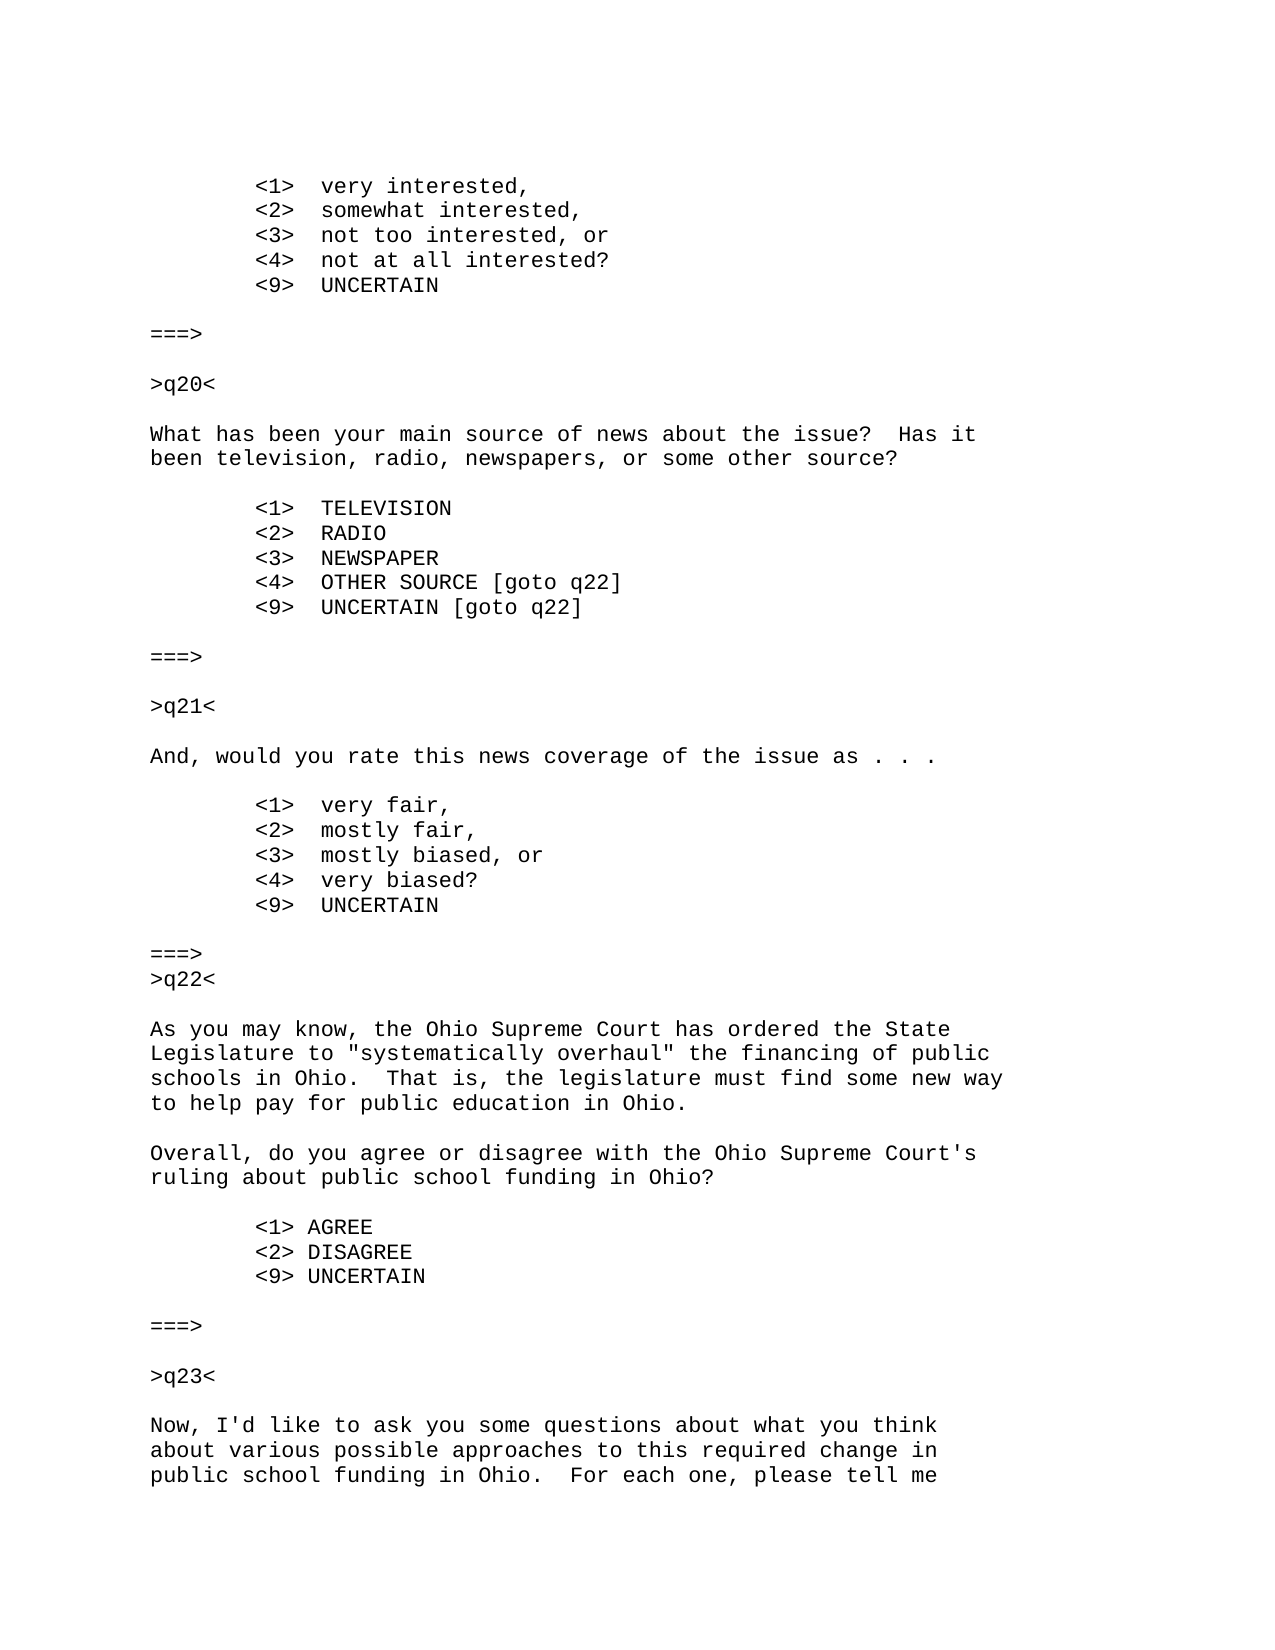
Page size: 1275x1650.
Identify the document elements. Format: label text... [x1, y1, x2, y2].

text <9> UNCERTAIN [goto q22] [150, 596, 1125, 621]
text <1> AGREE [150, 1216, 1125, 1241]
text Now, I'd like to ask you some questions about what you think [150, 1414, 1125, 1439]
text been television, radio, newspapers, or some other source? [150, 447, 1125, 472]
text ruling about public school funding in Ohio? [150, 1166, 1125, 1191]
text public school funding in Ohio. For each one, please tell me [150, 1464, 1125, 1489]
text schools in Ohio. That is, the legislature must find some new way [150, 1067, 1125, 1092]
text <3> mostly biased, or [150, 844, 1125, 869]
text >q20< [150, 373, 1125, 398]
text <9> UNCERTAIN [150, 1266, 1125, 1290]
text <2> somewhat interested, [150, 199, 1125, 224]
text >q21< [150, 695, 1125, 720]
text <9> UNCERTAIN [150, 274, 1125, 299]
text And, would you rate this news coverage of the issue as . . . [150, 745, 1125, 770]
text about various possible approaches to this required change in [150, 1439, 1125, 1464]
text <3> not too interested, or [150, 224, 1125, 249]
text As you may know, the Ohio Supreme Court has ordered the State [150, 1018, 1125, 1042]
text <4> OTHER SOURCE [goto q22] [150, 571, 1125, 596]
text ===> [150, 943, 1125, 968]
text <1> TELEVISION [150, 497, 1125, 522]
text <1> very fair, [150, 794, 1125, 819]
text <9> UNCERTAIN [150, 894, 1125, 918]
text ===> [150, 323, 1125, 348]
text <4> not at all interested? [150, 249, 1125, 274]
text Overall, do you agree or disagree with the Ohio Supreme Court's [150, 1142, 1125, 1166]
text <2> DISAGREE [150, 1241, 1125, 1266]
text to help pay for public education in Ohio. [150, 1092, 1125, 1117]
text ===> [150, 646, 1125, 671]
text <4> very biased? [150, 869, 1125, 894]
text What has been your main source of news about the issue? Has it [150, 423, 1125, 447]
text <3> NEWSPAPER [150, 547, 1125, 571]
text Legislature to "systematically overhaul" the financing of public [150, 1042, 1125, 1067]
text <1> very interested, [150, 175, 1125, 199]
text ===> [150, 1315, 1125, 1340]
text >q22< [150, 968, 1125, 993]
text >q23< [150, 1365, 1125, 1389]
text <2> mostly fair, [150, 819, 1125, 844]
text <2> RADIO [150, 522, 1125, 547]
